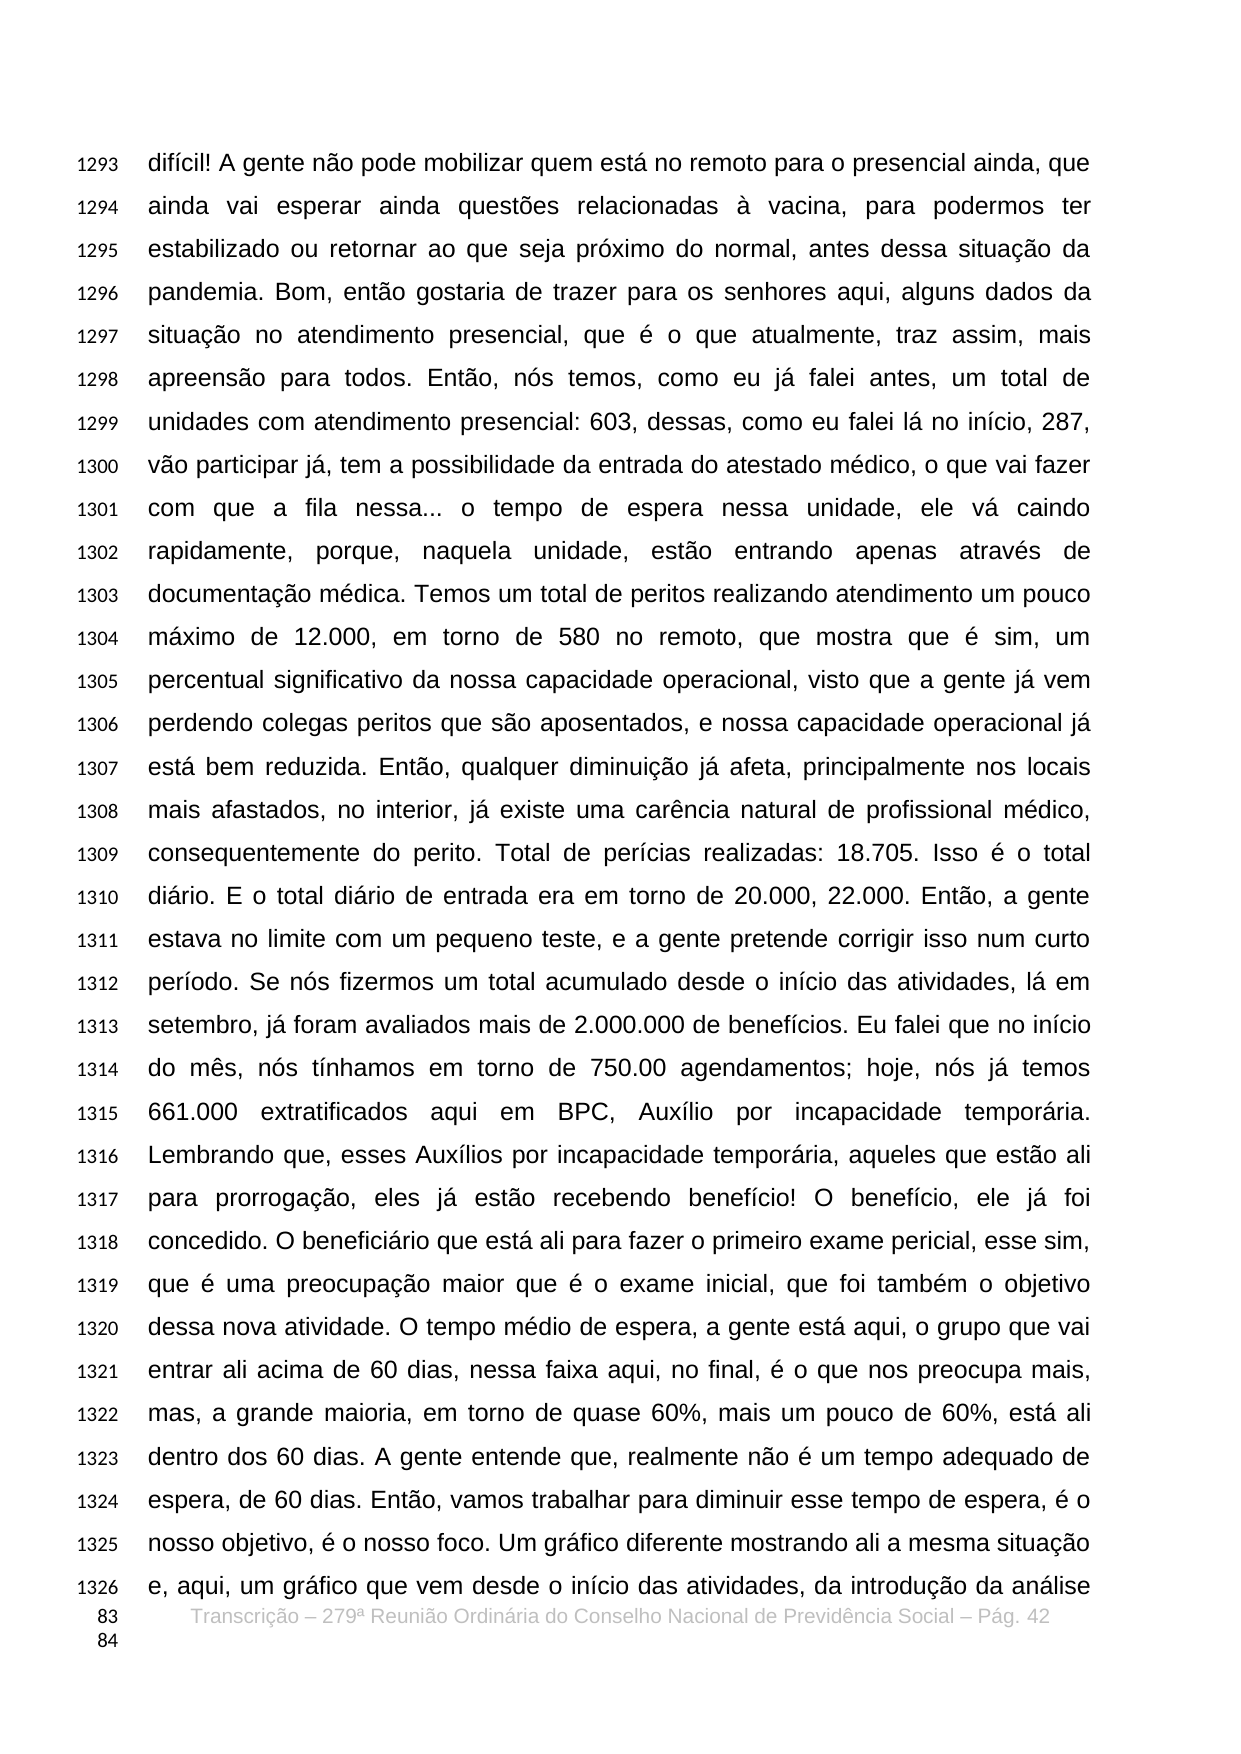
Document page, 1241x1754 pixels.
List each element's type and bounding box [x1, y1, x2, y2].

text [148, 148, 1092, 1599]
